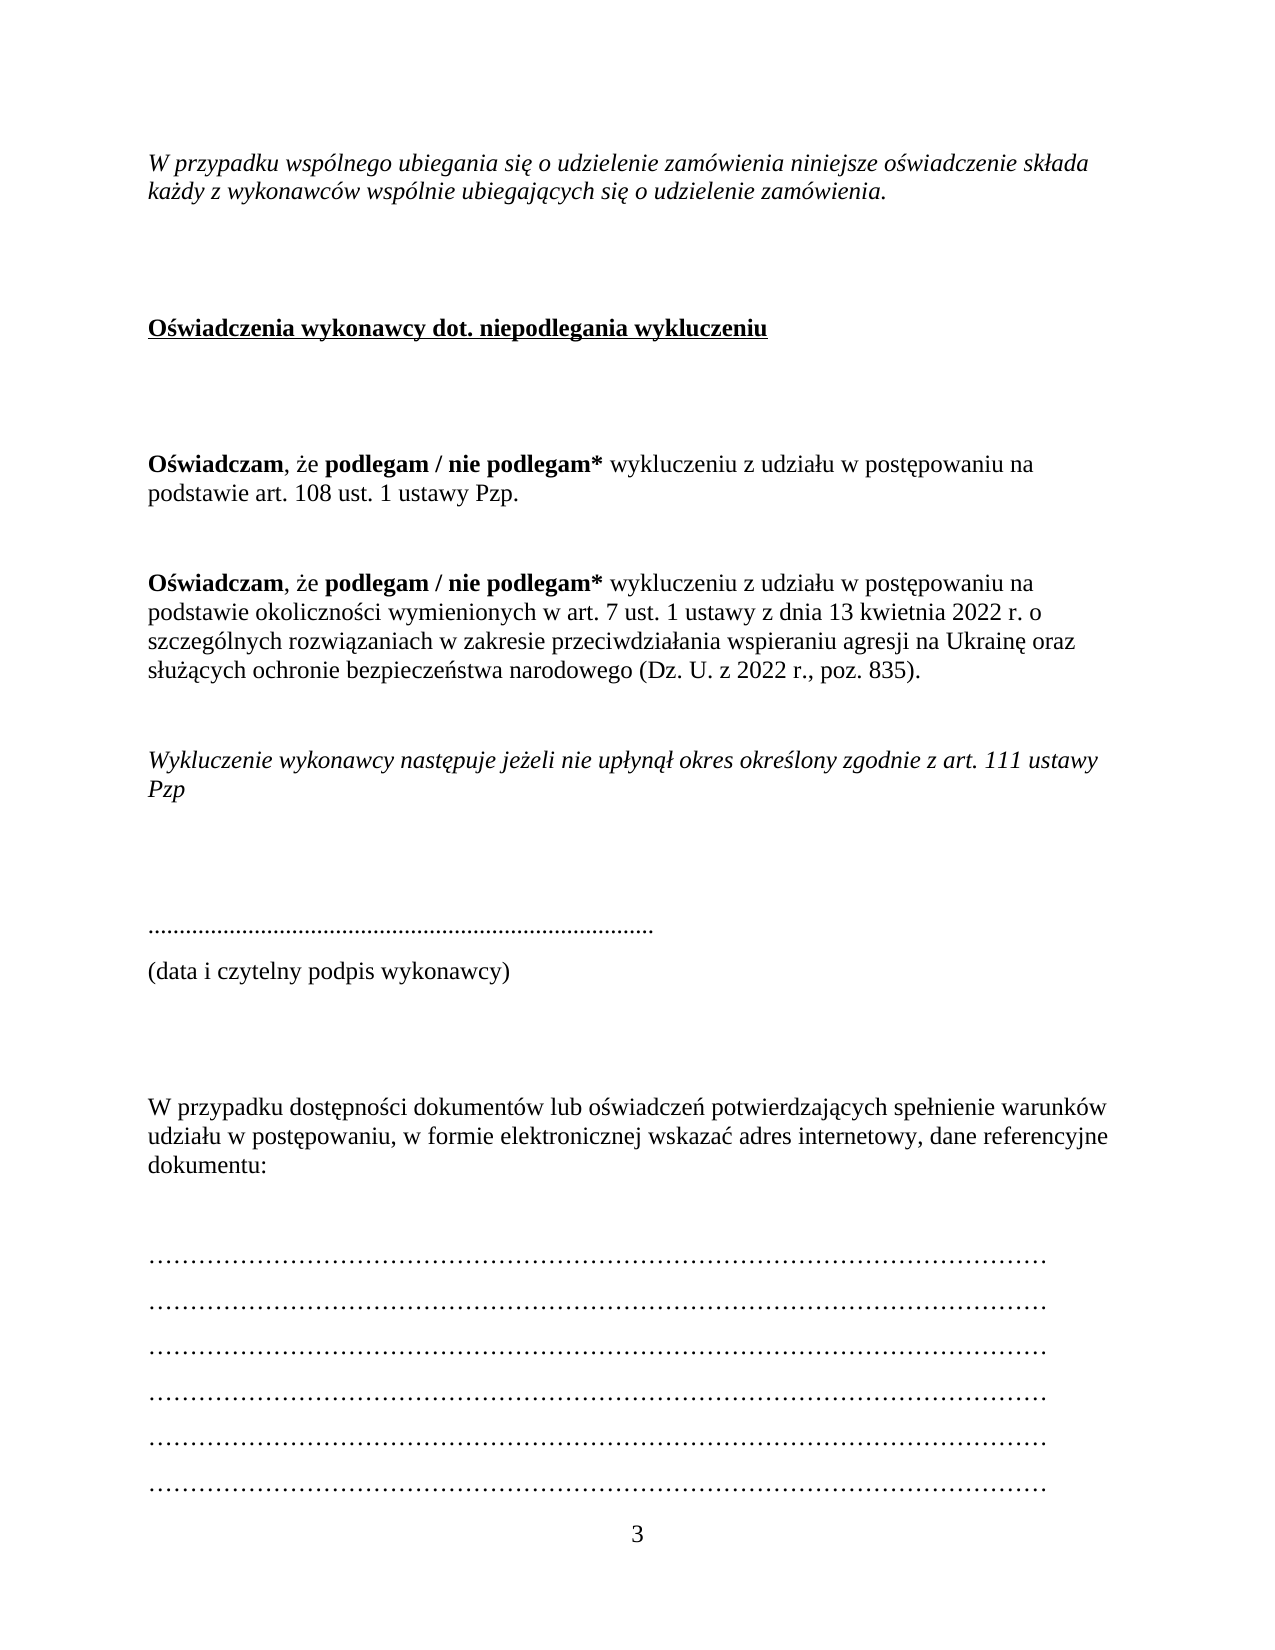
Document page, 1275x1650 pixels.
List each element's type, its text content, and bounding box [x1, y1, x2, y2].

text ……………………………………………………………………………………………… [148, 1286, 1127, 1315]
text Wykluczenie wykonawcy następuje jeżeli nie upłynął okres określony zgodnie z art. 111 ustawy Pzp [148, 746, 1127, 803]
text ……………………………………………………………………………………………… [148, 1241, 1127, 1269]
text (data i czytelny podpis wykonawcy) [148, 956, 1127, 985]
text W przypadku wspólnego ubiegania się o udzielenie zamówienia niniejsze oświadczenie składa każdy z wykonawców wspólnie ubiegających się o udzielenie zamówienia. [148, 148, 1127, 205]
text ……………………………………………………………………………………………… [148, 1377, 1127, 1406]
text Oświadczam, że podlegam / nie podlegam* wykluczeniu z udziału w postępowaniu na podstawie art. 108 ust. 1 ustawy Pzp. [148, 449, 1127, 506]
text ……………………………………………………………………………………………… [148, 1422, 1127, 1451]
text W przypadku dostępności dokumentów lub oświadczeń potwierdzających spełnienie warunków udziału w postępowaniu, w formie elektronicznej wskazać adres internetowy, dane referencyjne dokumentu: [148, 1092, 1127, 1178]
text Oświadczam, że podlegam / nie podlegam* wykluczeniu z udziału w postępowaniu na podstawie okoliczności wymienionych w art. 7 ust. 1 ustawy z dnia 13 kwietnia 2022 r. o szczególnych rozwiązaniach w zakresie przeciwdziałania wspieraniu agresji na Ukrainę oraz służących ochronie bezpieczeństwa narodowego (Dz. U. z 2022 r., poz. 835). [148, 568, 1127, 683]
text ................................................................................. [148, 911, 1127, 939]
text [148, 1468, 1127, 1496]
text ……………………………………………………………………………………………… [148, 1331, 1127, 1360]
text Oświadczenia wykonawcy dot. niepodlegania wykluczeniu [148, 313, 1127, 341]
